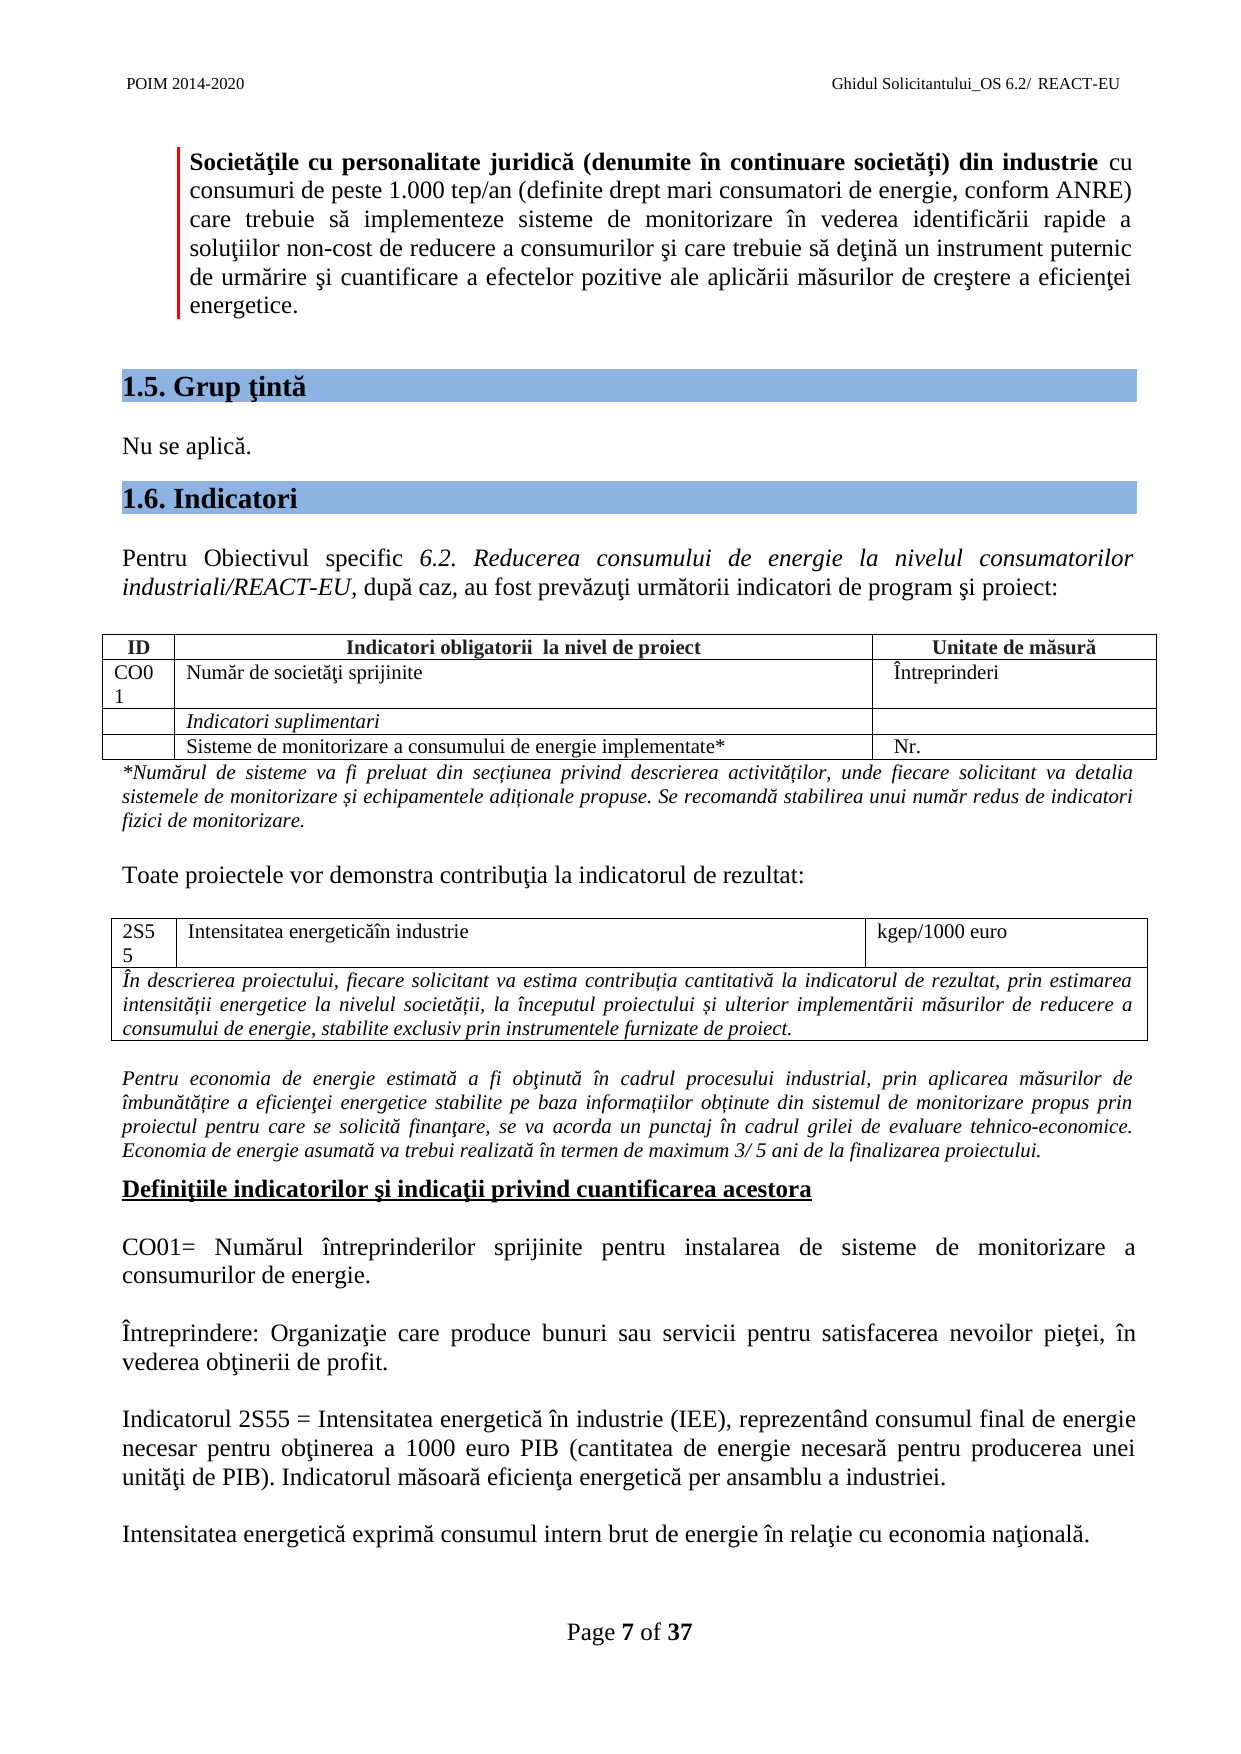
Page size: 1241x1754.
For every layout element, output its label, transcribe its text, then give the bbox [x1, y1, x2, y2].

text Indicatorul 2S55 = Intensitatea energetică în industrie (IEE), reprezentând consumul final de energie necesar pentru obţinerea a 1000 euro PIB (cantitatea de energie necesară pentru producerea unei unităţi de PIB). Indicatorul măsoară eficienţa energetică per ansamblu a industriei. [122, 1404, 1137, 1491]
table_header 2S55 [112, 919, 176, 967]
text CO01= Numărul întreprinderilor sprijinite pentru instalarea de sisteme de monitorizare a consumurilor de energie. [122, 1232, 1137, 1289]
table_cell Nr. [873, 735, 1156, 758]
table_cell Întreprinderi [873, 660, 1156, 708]
subtitle 1.5. Grup ţintă [122, 369, 1137, 402]
table_header ID [103, 635, 174, 659]
table_header Indicatori obligatorii la nivel de proiect [175, 635, 872, 659]
table_cell Număr de societăţi sprijinite [175, 660, 872, 708]
table_header Unitate de măsură [873, 635, 1156, 659]
table_cell [873, 709, 1156, 733]
text Pentru Obiectivul specific 6.2. Reducerea consumului de energie la nivelul consumatorilor industriali/REACT-EU, după caz, au fost prevăzuţi următorii indicatori de program şi proiect: [122, 543, 1137, 601]
table_cell [103, 735, 174, 758]
text Toate proiectele vor demonstra contribuţia la indicatorul de rezultat: [122, 861, 1137, 889]
text Întreprindere: Organizaţie care produce bunuri sau servicii pentru satisfacerea nevoilor pieţei, în vederea obţinerii de profit. [122, 1318, 1137, 1376]
table_cell Indicatori suplimentari [175, 709, 872, 733]
text Pentru economia de energie estimată a fi obţinută în cadrul procesului industrial, prin aplicarea măsurilor de îmbunătățire a eficienţei energetice stabilite pe baza informațiilor obținute din sistemul de monitorizare propus prin proiectul pentru care se solicită finanţare, se va acorda un punctaj în cadrul grilei de evaluare tehnico-economice. Economia de energie asumată va trebui realizată în termen de maximum 3/ 5 ani de la finalizarea proiectului. [122, 1066, 1137, 1162]
table_cell CO01 [103, 660, 174, 708]
table_header kgep/1000 euro [866, 919, 1147, 967]
table_cell În descrierea proiectului, fiecare solicitant va estima contribuția cantitativă la indicatorul de rezultat, prin estimarea intensității energetice la nivelul societății, la începutul proiectului și ulterior implementării măsurilor de reducere a consumului de energie, stabilite exclusiv prin instrumentele furnizate de proiect. [112, 968, 1147, 1040]
text *Numărul de sisteme va fi preluat din secțiunea privind descrierea activităților, unde fiecare solicitant va detalia sistemele de monitorizare și echipamentele adiționale propuse. Se recomandă stabilirea unui număr redus de indicatori fizici de monitorizare. [122, 760, 1137, 832]
table_cell [103, 709, 174, 733]
table_header Societăţile cu personalitate juridică (denumite în continuare societăți) din industrie cu consumuri de peste 1.000 tep/an (definite drept mari consumatori de energie, conform ANRE) care trebuie să implementeze sisteme de monitorizare în vederea identificării rapide a soluţiilor non-cost de reducere a consumurilor şi care trebuie să deţină un instrument puternic de urmărire şi cuantificare a efectelor pozitive ale aplicării măsurilor de creştere a eficienţei energetice. [180, 147, 1144, 319]
text Nu se aplică. [122, 431, 1137, 460]
table_header Intensitatea energeticăîn industrie [177, 919, 865, 967]
text Intensitatea energetică exprimă consumul intern brut de energie în relaţie cu economia naţională. [122, 1519, 1137, 1548]
text Definiţiile indicatorilor şi indicaţii privind cuantificarea acestora [122, 1174, 1137, 1203]
subtitle 1.6. Indicatori [122, 481, 1137, 514]
table_cell Sisteme de monitorizare a consumului de energie implementate* [175, 735, 872, 758]
